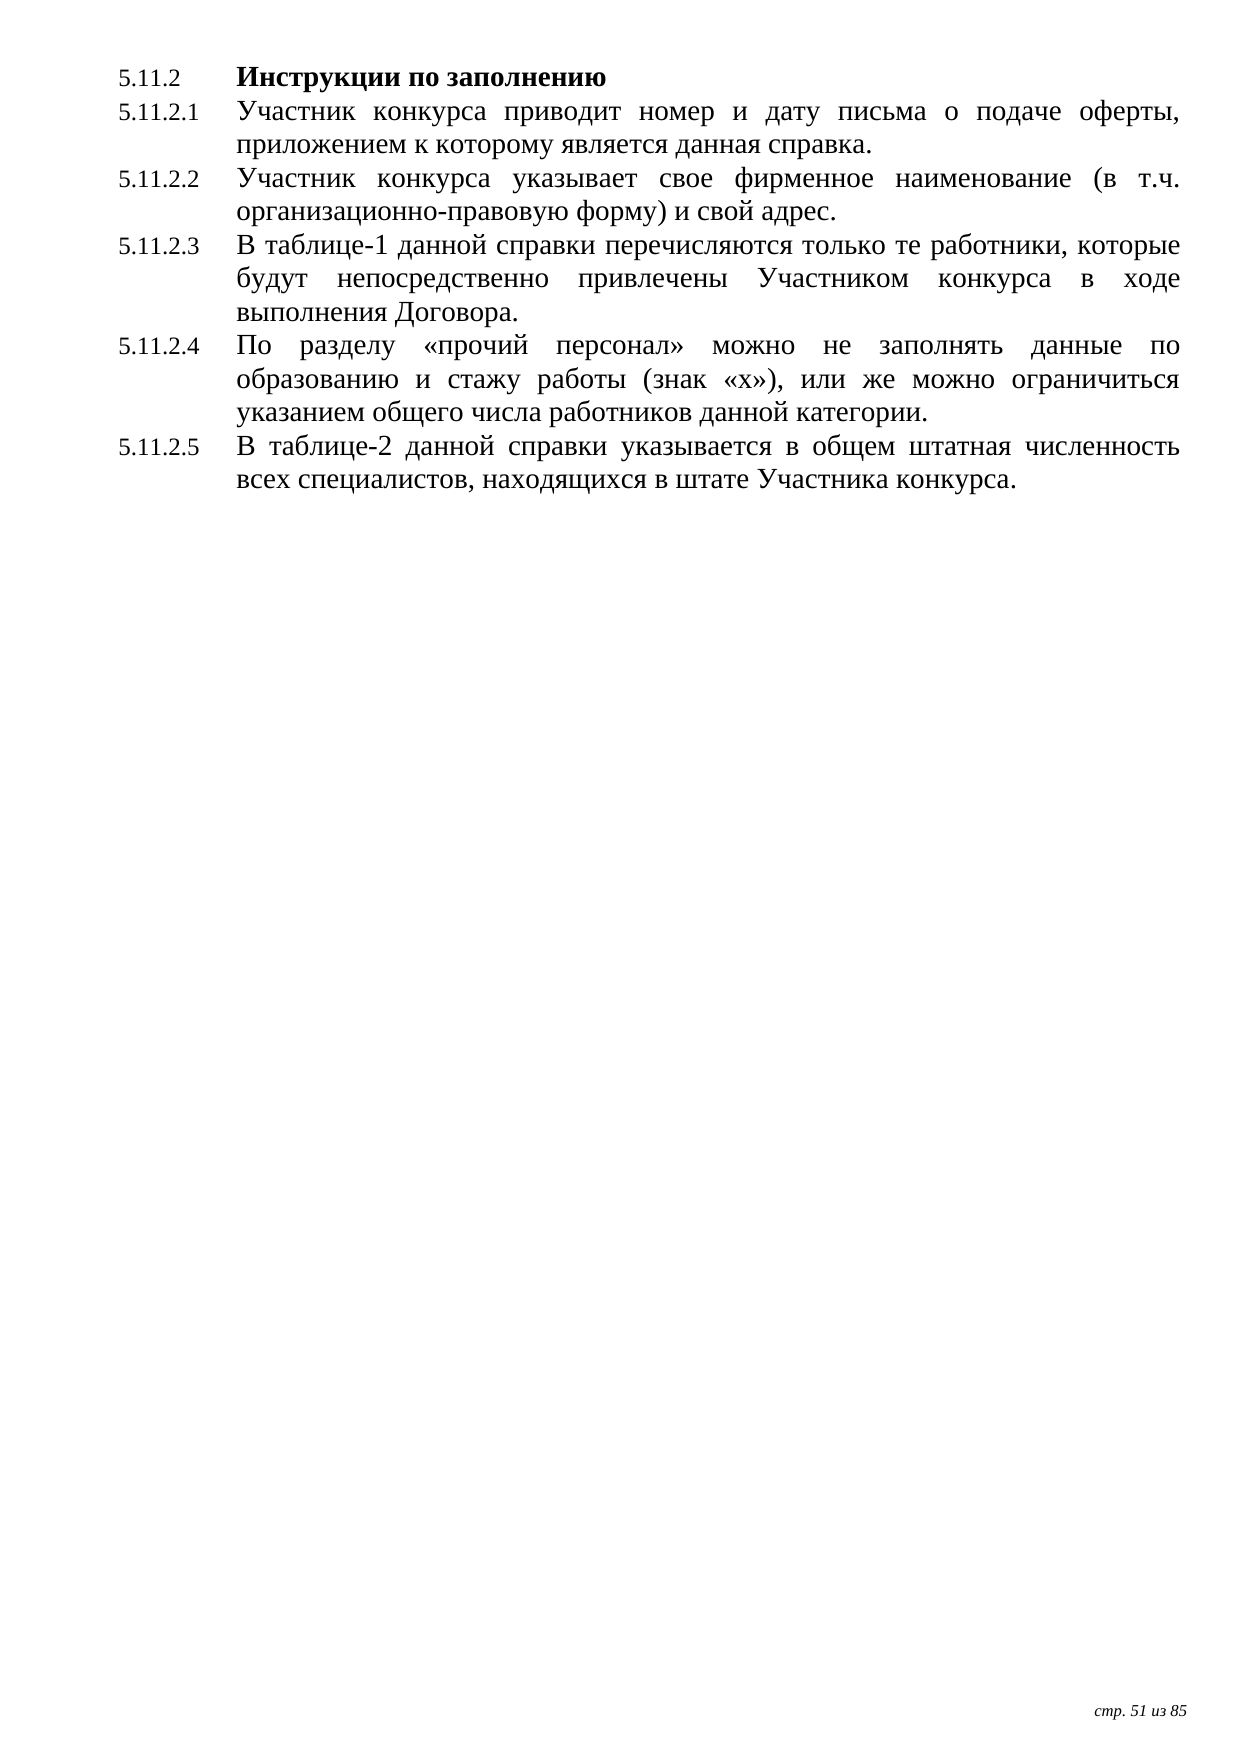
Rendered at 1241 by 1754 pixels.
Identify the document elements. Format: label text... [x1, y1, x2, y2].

text Инструкции по заполнению [118, 59, 1181, 93]
text Участник конкурса приводит номер и дату письма о подаче оферты, приложением к которому является данная справка. [118, 93, 1181, 160]
text В таблице-2 данной справки указывается в общем штатная численность всех специалистов, находящихся в штате Участника конкурса. [118, 428, 1181, 495]
text По разделу «прочий персонал» можно не заполнять данные по образованию и стажу работы (знак «х»), или же можно ограничиться указанием общего числа работников данной категории. [118, 327, 1181, 428]
text Участник конкурса указывает свое фирменное наименование (в т.ч. организационно-правовую форму) и свой адрес. [118, 160, 1181, 227]
text В таблице-1 данной справки перечисляются только те работники, которые будут непосредственно привлечены Участником конкурса в ходе выполнения Договора. [118, 227, 1181, 327]
